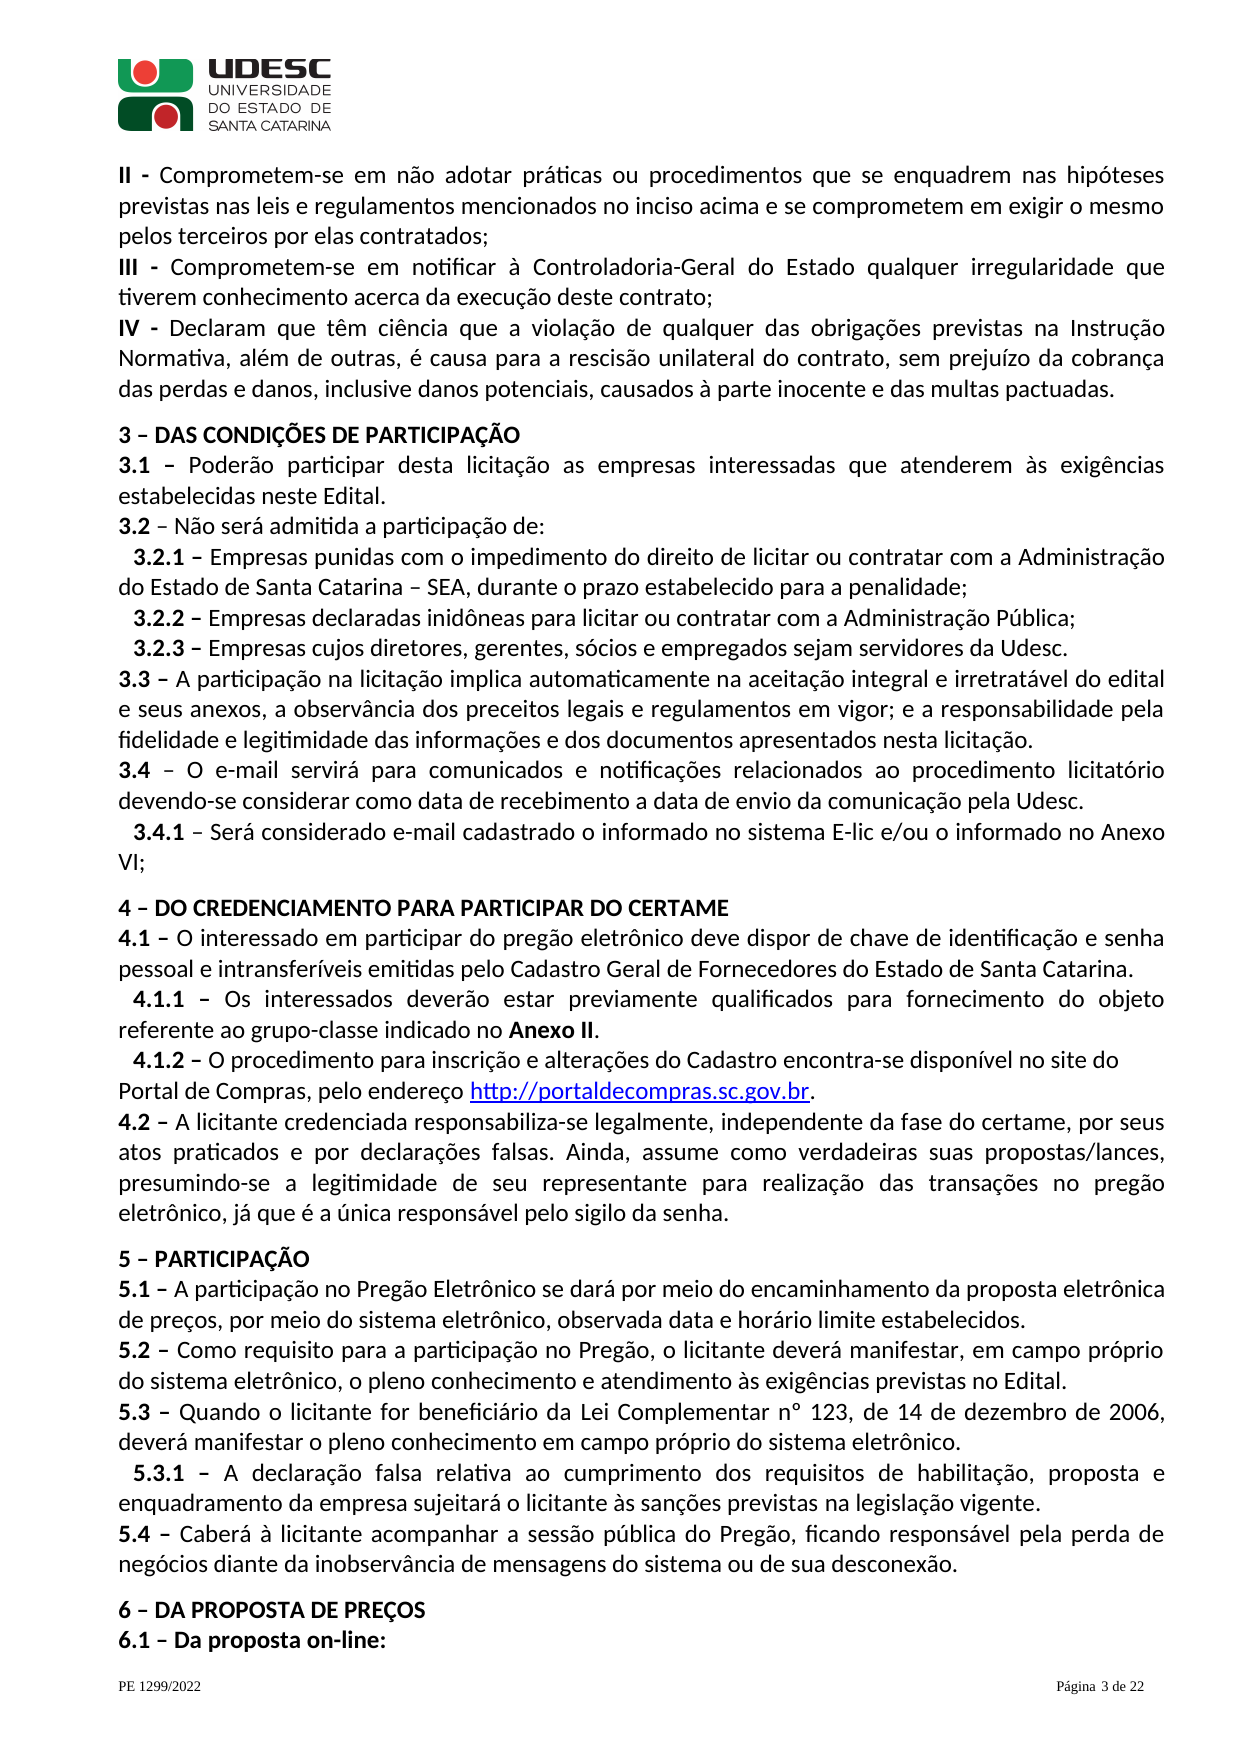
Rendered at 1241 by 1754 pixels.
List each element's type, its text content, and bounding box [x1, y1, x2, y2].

text 3.4 – O e-mail servirá para comunicados e notificações relacionados ao procedimento licitatório devendo-se considerar como data de recebimento a data de envio da comunicação pela Udesc. [118, 754, 1166, 816]
text 4.1 – O interessado em participar do pregão eletrônico deve dispor de chave de identificação e senha pessoal e intransferíveis emitidas pelo Cadastro Geral de Fornecedores do Estado de Santa Catarina. [118, 922, 1166, 983]
text 4.2 – A licitante credenciada responsabiliza-se legalmente, independente da fase do certame, por seus atos praticados e por declarações falsas. Ainda, assume como verdadeiras suas propostas/lances, presumindo-se a legitimidade de seu representante para realização das transações no pregão eletrônico, já que é a única responsável pelo sigilo da senha. [118, 1106, 1166, 1228]
text 5.3.1 – A declaração falsa relativa ao cumprimento dos requisitos de habilitação, proposta e enquadramento da empresa sujeitará o licitante às sanções previstas na legislação vigente. [118, 1457, 1166, 1518]
text II - Comprometem-se em não adotar práticas ou procedimentos que se enquadrem nas hipóteses previstas nas leis e regulamentos mencionados no inciso acima e se comprometem em exigir o mesmo pelos terceiros por elas contratados; [118, 159, 1166, 251]
text 3.2.3 – Empresas cujos diretores, gerentes, sócios e empregados sejam servidores da Udesc. [118, 632, 1166, 663]
text IV - Declaram que têm ciência que a violação de qualquer das obrigações previstas na Instrução Normativa, além de outras, é causa para a rescisão unilateral do contrato, sem prejuízo da cobrança das perdas e danos, inclusive danos potenciais, causados à parte inocente e das multas pactuadas. [118, 312, 1166, 403]
text 3.3 – A participação na licitação implica automaticamente na aceitação integral e irretratável do edital e seus anexos, a observância dos preceitos legais e regulamentos em vigor; e a responsabilidade pela fidelidade e legitimidade das informações e dos documentos apresentados nesta licitação. [118, 663, 1166, 754]
text 4.1.1 – Os interessados deverão estar previamente qualificados para fornecimento do objeto referente ao grupo-classe indicado no Anexo II. [118, 983, 1166, 1044]
text 5.4 – Caberá à licitante acompanhar a sessão pública do Pregão, ficando responsável pela perda de negócios diante da inobservância de mensagens do sistema ou de sua desconexão. [118, 1518, 1166, 1579]
text 3.1 – Poderão participar desta licitação as empresas interessadas que atenderem às exigências estabelecidas neste Edital. [118, 449, 1166, 510]
text 5 – PARTICIPAÇÃO [118, 1243, 1166, 1273]
text 3 – DAS CONDIÇÕES DE PARTICIPAÇÃO [118, 419, 1166, 449]
picture [118, 59, 331, 131]
text 5.2 – Como requisito para a participação no Pregão, o licitante deverá manifestar, em campo próprio do sistema eletrônico, o pleno conhecimento e atendimento às exigências previstas no Edital. [118, 1334, 1166, 1396]
text 6.1 – Da proposta on-line: [118, 1624, 1166, 1655]
text 4 – DO CREDENCIAMENTO PARA PARTICIPAR DO CERTAME [118, 892, 1166, 922]
text Portal de Compras, pelo endereço http://portaldecompras.sc.gov.br. [118, 1075, 1166, 1106]
text 3.2.2 – Empresas declaradas inidôneas para licitar ou contratar com a Administração Pública; [118, 602, 1166, 632]
text III - Comprometem-se em notificar à Controladoria-Geral do Estado qualquer irregularidade que tiverem conhecimento acerca da execução deste contrato; [118, 251, 1166, 312]
text 6 – DA PROPOSTA DE PREÇOS [118, 1594, 1166, 1624]
text 5.1 – A participação no Pregão Eletrônico se dará por meio do encaminhamento da proposta eletrônica de preços, por meio do sistema eletrônico, observada data e horário limite estabelecidos. [118, 1273, 1166, 1334]
text 4.1.2 – O procedimento para inscrição e alterações do Cadastro encontra-se disponível no site do [118, 1044, 1166, 1075]
text 5.3 – Quando o licitante for beneficiário da Lei Complementar nº 123, de 14 de dezembro de 2006, deverá manifestar o pleno conhecimento em campo próprio do sistema eletrônico. [118, 1396, 1166, 1457]
text 3.4.1 – Será considerado e-mail cadastrado o informado no sistema E-lic e/ou o informado no Anexo VI; [118, 816, 1166, 877]
text 3.2 – Não será admitida a participação de: [118, 510, 1166, 541]
text 3.2.1 – Empresas punidas com o impedimento do direito de licitar ou contratar com a Administração do Estado de Santa Catarina – SEA, durante o prazo estabelecido para a penalidade; [118, 541, 1166, 602]
